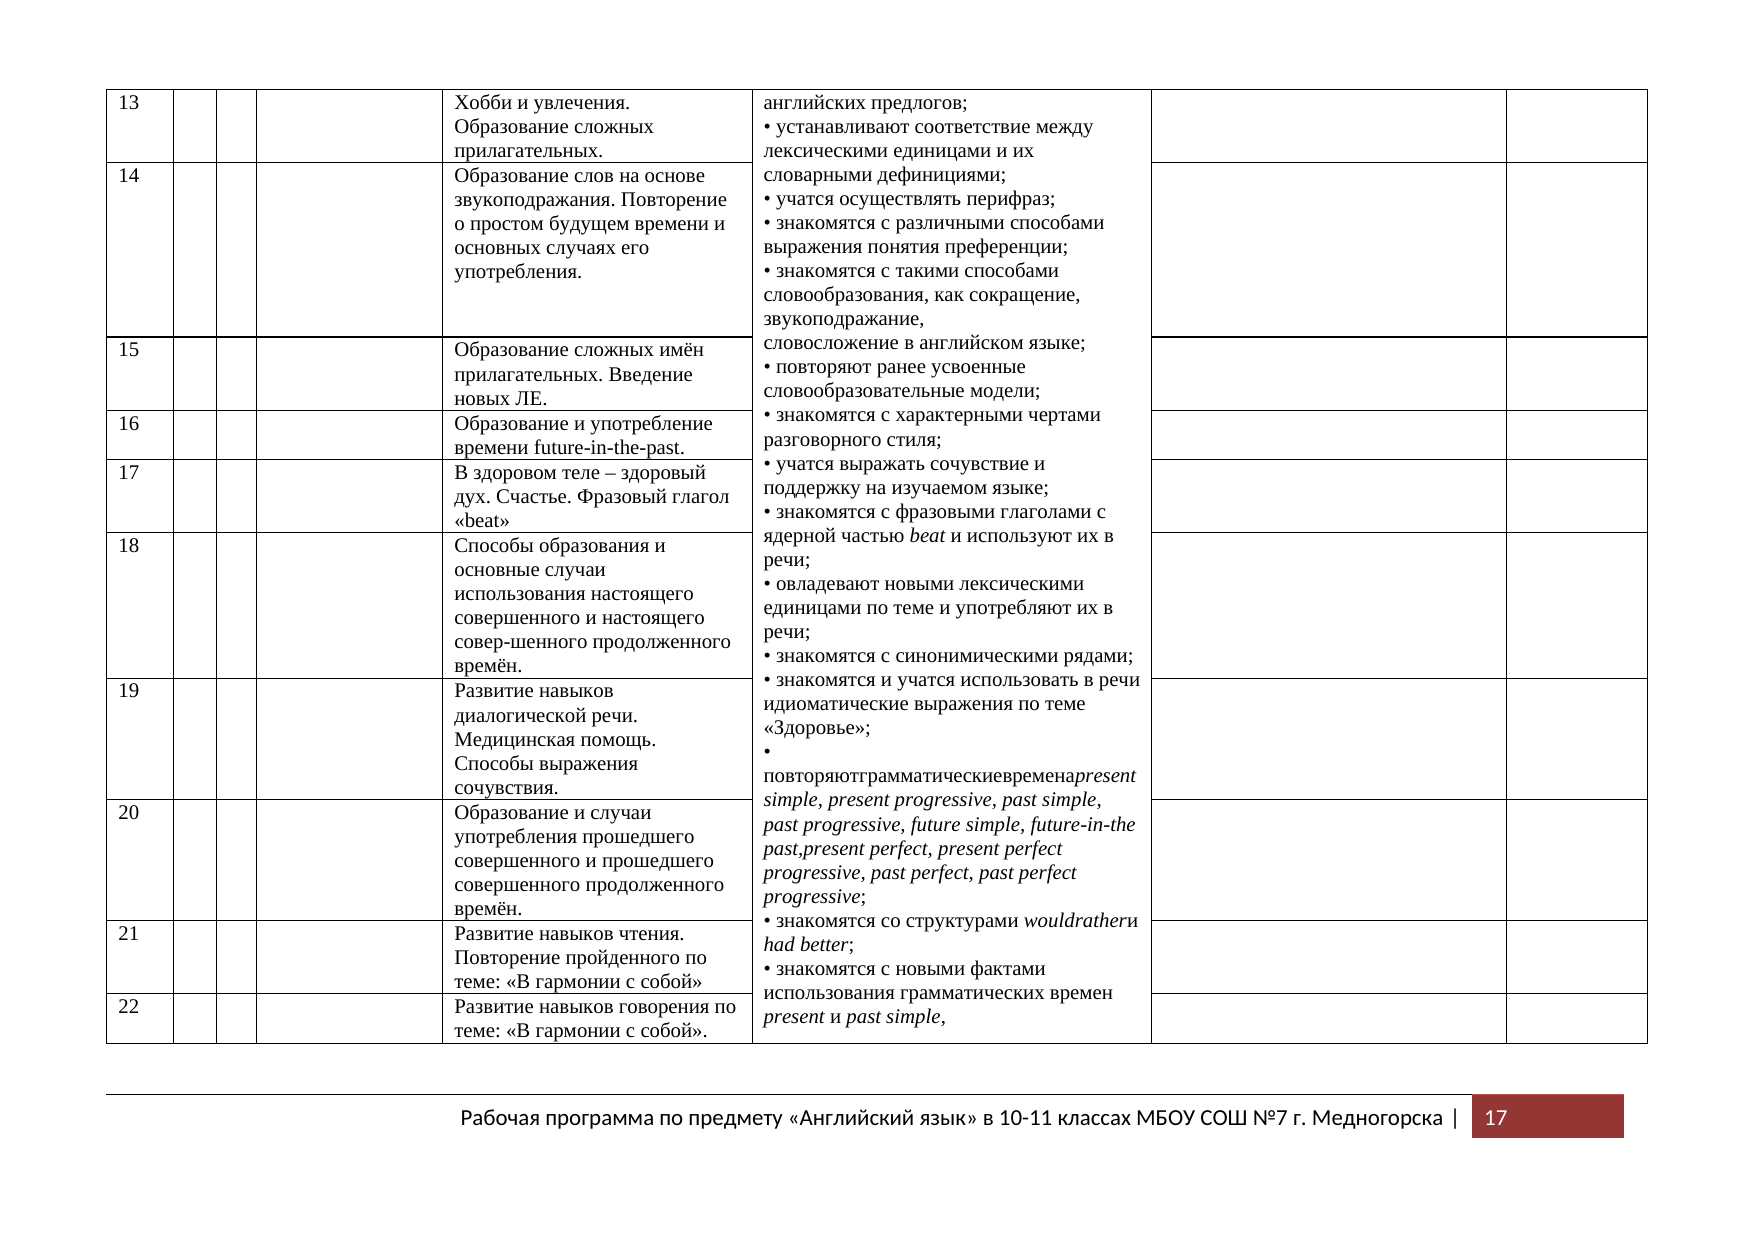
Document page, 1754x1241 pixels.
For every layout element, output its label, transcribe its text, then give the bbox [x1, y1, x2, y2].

table_cell [257, 679, 442, 799]
table_cell [217, 800, 256, 920]
table_cell [1152, 679, 1506, 799]
table_cell [257, 800, 442, 920]
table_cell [443, 994, 752, 1042]
table_cell [1507, 994, 1647, 1042]
table_cell [174, 994, 216, 1042]
table_cell Хобби и увлечения. Образование сложных прилагательных. [443, 90, 752, 162]
table_cell [217, 533, 256, 677]
table_cell Образование сложных имён прилагательных. Введение новых ЛЕ. [443, 338, 752, 409]
table_cell [1507, 460, 1647, 532]
table_cell [1152, 163, 1506, 336]
table_cell 18 [107, 533, 173, 677]
table_cell [1507, 533, 1647, 677]
table_cell 22 [107, 994, 173, 1042]
table_cell Образование слов на основе звукоподражания. Повторение о простом будущем времени и основных случаях его употребления. [443, 163, 752, 336]
table_cell [1507, 800, 1647, 920]
table_cell [217, 460, 256, 532]
table_cell [257, 411, 442, 459]
table_cell 20 [107, 800, 173, 920]
table_cell [1152, 800, 1506, 920]
table_cell [174, 679, 216, 799]
table_cell [257, 163, 442, 336]
table_cell [174, 460, 216, 532]
table_cell Образование и употребление времени future-in-the-past. [443, 411, 752, 459]
table_cell 16 [107, 411, 173, 459]
table_cell [174, 338, 216, 409]
table_cell [217, 163, 256, 336]
table_cell [1152, 338, 1506, 409]
table_cell 19 [107, 679, 173, 799]
table_cell [217, 411, 256, 459]
table_cell [1152, 533, 1506, 677]
table_cell [1507, 338, 1647, 409]
table_cell [257, 90, 442, 162]
table_cell [257, 533, 442, 677]
table_cell [1152, 411, 1506, 459]
table_cell [1152, 994, 1506, 1042]
table_cell Способы образования и основные случаи использования настоящего совершенного и настоящего совер-шенного продолженного времён. [443, 533, 752, 677]
table_cell Развитие навыков диалогической речи. Медицинская помощь. Способы выражения сочувствия. [443, 679, 752, 799]
table_cell [1507, 411, 1647, 459]
table_cell [1507, 163, 1647, 336]
table_cell Образование и случаи употребления прошедшего совершенного и прошедшего совершенного продолженного времён. [443, 800, 752, 920]
table_cell 13 [107, 90, 173, 162]
table_cell [1152, 460, 1506, 532]
table_cell [257, 338, 442, 409]
table_cell [257, 994, 442, 1042]
table_cell [217, 921, 256, 993]
table_cell [217, 994, 256, 1042]
table_cell 17 [107, 460, 173, 532]
table_cell [1152, 90, 1506, 162]
table_cell [1152, 921, 1506, 993]
table_cell [1507, 679, 1647, 799]
table_cell [174, 921, 216, 993]
table_cell [257, 921, 442, 993]
table_cell [174, 163, 216, 336]
table_cell [174, 800, 216, 920]
table_cell 15 [107, 338, 173, 409]
table_cell 21 [107, 921, 173, 993]
table_cell [174, 411, 216, 459]
table_cell [174, 533, 216, 677]
table_cell 14 [107, 163, 173, 336]
table_cell [217, 679, 256, 799]
table_cell [257, 460, 442, 532]
table_cell [1507, 90, 1647, 162]
table_cell Развитие навыков чтения. Повторение пройденного по теме: «В гармонии с собой» [443, 921, 752, 993]
table_cell [217, 338, 256, 409]
table_cell [174, 90, 216, 162]
table_cell В здоровом теле – здоровый дух. Счастье. Фразовый глагол «beat» [443, 460, 752, 532]
table_cell [1507, 921, 1647, 993]
table_cell [217, 90, 256, 162]
